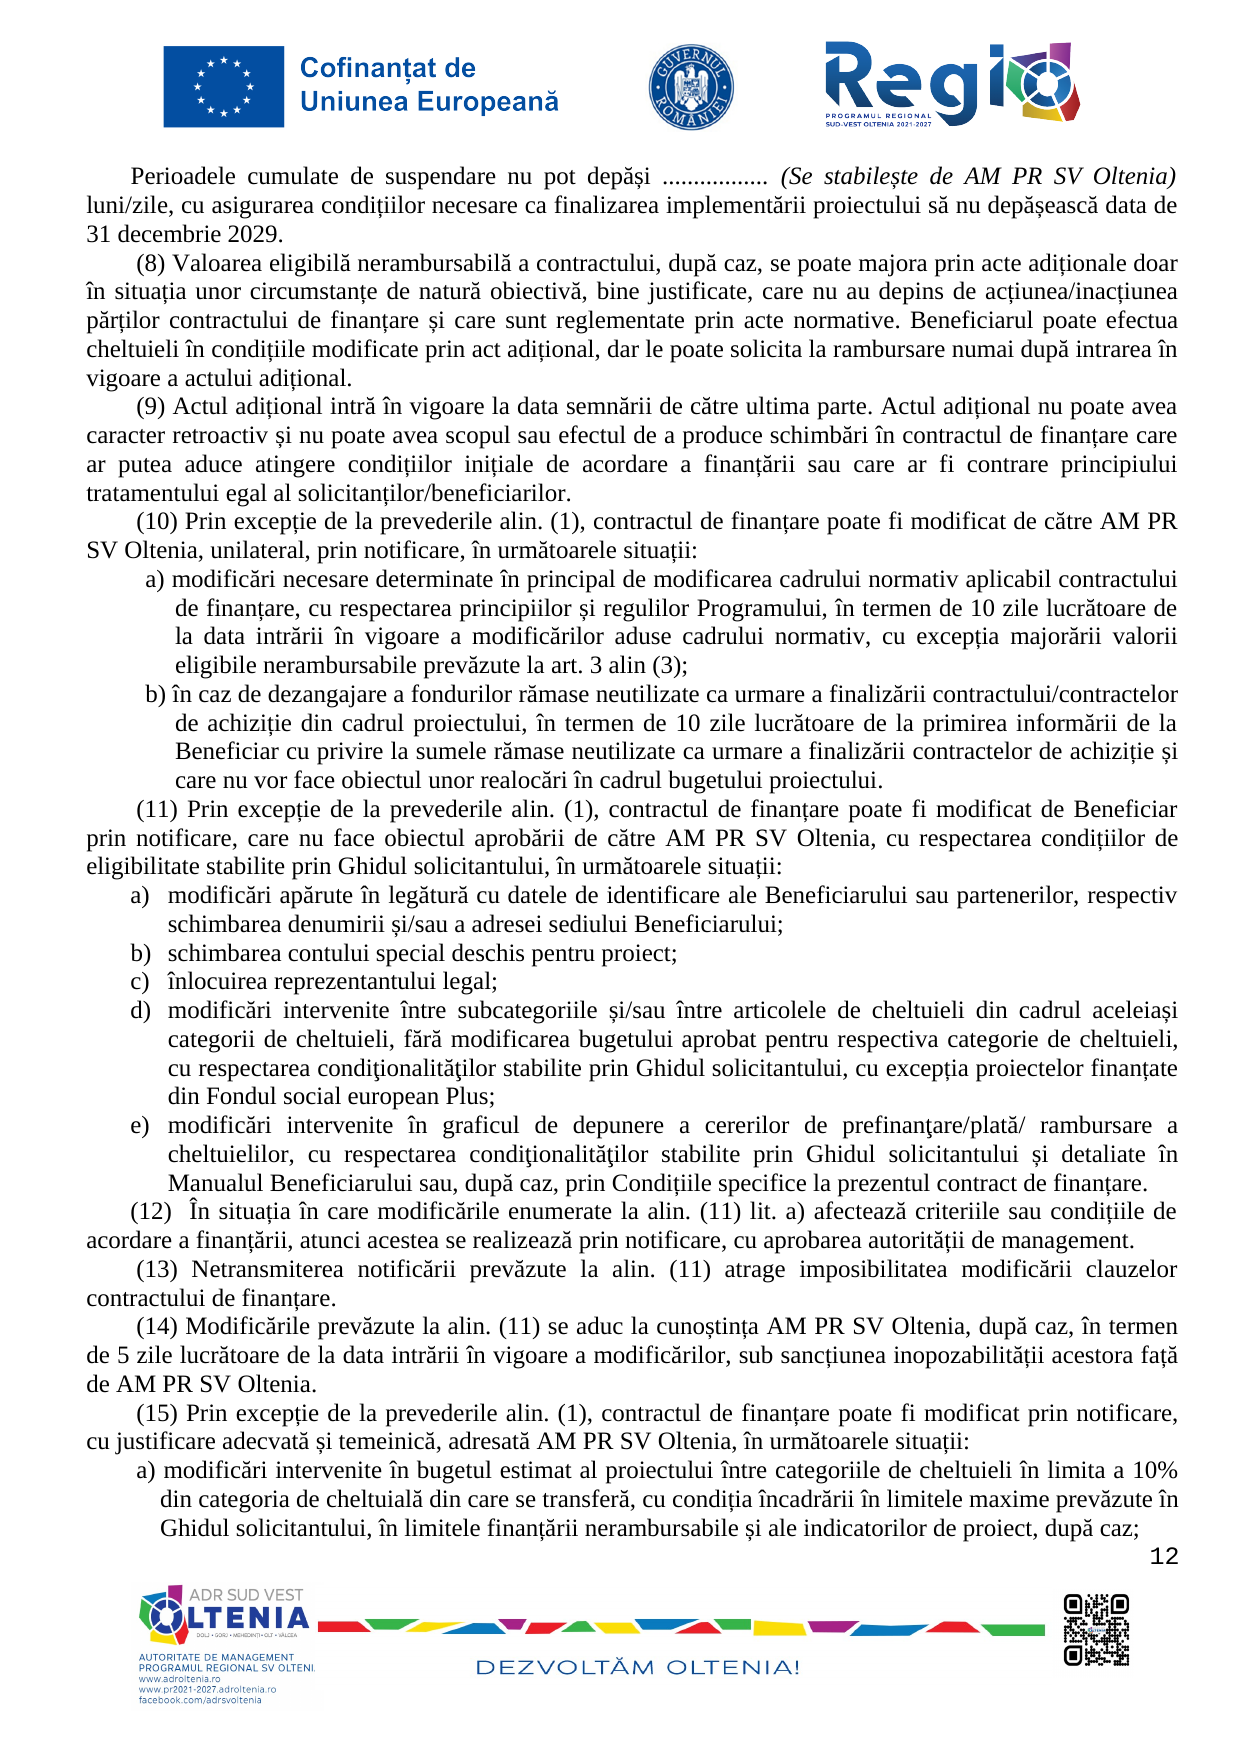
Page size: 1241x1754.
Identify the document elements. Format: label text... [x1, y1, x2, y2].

text (11) Prin excepție de la prevederile alin. (1), contractul de finanțare poate fi modificat de Beneficiar prin notificare, care nu face obiectul aprobării de către AM PR SV Oltenia, cu respectarea condițiilor de eligibilitate stabilite prin Ghidul solicitantului, în următoarele situații: [86, 794, 1179, 880]
list modificări apărute în legătură cu datele de identificare ale Beneficiarului sau partenerilor, respectiv schimbarea denumirii și/sau a adresei sediului Beneficiarului; [130, 880, 1179, 938]
picture [131, 1582, 1134, 1711]
list modificări intervenite între subcategoriile și/sau între articolele de cheltuieli din cadrul aceleiași categorii de cheltuieli, fără modificarea bugetului aprobat pentru respectiva categorie de cheltuieli, cu respectarea condiţionalităţilor stabilite prin Ghidul solicitantului, cu excepția proiectelor finanțate din Fondul social european Plus; [130, 995, 1179, 1110]
text a) modificări necesare determinate în principal de modificarea cadrului normativ aplicabil contractului de finanțare, cu respectarea principiilor și regulilor Programului, în termen de 10 zile lucrătoare de la data intrării în vigoare a modificărilor aduse cadrului normativ, cu excepția majorării valorii eligibile nerambursabile prevăzute la art. 3 alin (3); [145, 564, 1179, 679]
text (8) Valoarea eligibilă nerambursabilă a contractului, după caz, se poate majora prin acte adiționale doar în situația unor circumstanțe de natură obiectivă, bine justificate, care nu au depins de acțiunea/inacțiunea părților contractului de finanțare și care sunt reglementate prin acte normative. Beneficiarul poate efectua cheltuieli în condițiile modificate prin act adițional, dar le poate solicita la rambursare numai după intrarea în vigoare a actului adițional. [86, 248, 1179, 391]
list înlocuirea reprezentantului legal; [130, 966, 1179, 995]
picture [823, 40, 1082, 129]
text (15) Prin excepție de la prevederile alin. (1), contractul de finanțare poate fi modificat prin notificare, cu justificare adecvată și temeinică, adresată AM PR SV Oltenia, în următoarele situații: [86, 1398, 1179, 1455]
text b) în caz de dezangajare a fondurilor rămase neutilizate ca urmare a finalizării contractului/contractelor de achiziție din cadrul proiectului, în termen de 10 zile lucrătoare de la primirea informării de la Beneficiar cu privire la sumele rămase neutilizate ca urmare a finalizării contractelor de achiziție și care nu vor face obiectul unor realocări în cadrul bugetului proiectului. [145, 679, 1179, 794]
text (10) Prin excepție de la prevederile alin. (1), contractul de finanțare poate fi modificat de către AM PR SV Oltenia, unilateral, prin notificare, în următoarele situații: [86, 506, 1179, 564]
text Perioadele cumulate de suspendare nu pot depăși ................. (Se stabilește de AM PR SV Oltenia) luni/zile, cu asigurarea condițiilor necesare ca finalizarea implementării proiectului să nu depășească data de 31 decembrie 2029. [86, 161, 1179, 248]
text (14) Modificările prevăzute la alin. (11) se aduc la cunoștința AM PR SV Oltenia, după caz, în termen de 5 zile lucrătoare de la data intrării în vigoare a modificărilor, sub sancțiunea inopozabilității acestora față de AM PR SV Oltenia. [86, 1311, 1179, 1398]
text (12) În situația în care modificările enumerate la alin. (11) lit. a) afectează criteriile sau condițiile de acordare a finanțării, atunci acestea se realizează prin notificare, cu aprobarea autorității de management. [86, 1196, 1179, 1254]
list modificări intervenite în graficul de depunere a cererilor de prefinanţare/plată/ rambursare a cheltuielilor, cu respectarea condiţionalităţilor stabilite prin Ghidul solicitantului și detaliate în Manualul Beneficiarului sau, după caz, prin Condițiile specifice la prezentul contract de finanțare. [130, 1110, 1179, 1196]
list schimbarea contului special deschis pentru proiect; [130, 938, 1179, 966]
picture [645, 42, 739, 132]
text (13) Netransmiterea notificării prevăzute la alin. (11) atrage imposibilitatea modificării clauzelor contractului de finanțare. [86, 1254, 1179, 1311]
text a) modificări intervenite în bugetul estimat al proiectului între categoriile de cheltuieli în limita a 10% din categoria de cheltuială din care se transferă, cu condiția încadrării în limitele maxime prevăzute în Ghidul solicitantului, în limitele finanțării nerambursabile și ale indicatorilor de proiect, după caz; [86, 1455, 1179, 1541]
picture [158, 42, 561, 131]
text (9) Actul adițional intră în vigoare la data semnării de către ultima parte. Actul adițional nu poate avea caracter retroactiv și nu poate avea scopul sau efectul de a produce schimbări în contractul de finanțare care ar putea aduce atingere condițiilor inițiale de acordare a finanțării sau care ar fi contrare principiului tratamentului egal al solicitanților/beneficiarilor. [86, 391, 1179, 506]
